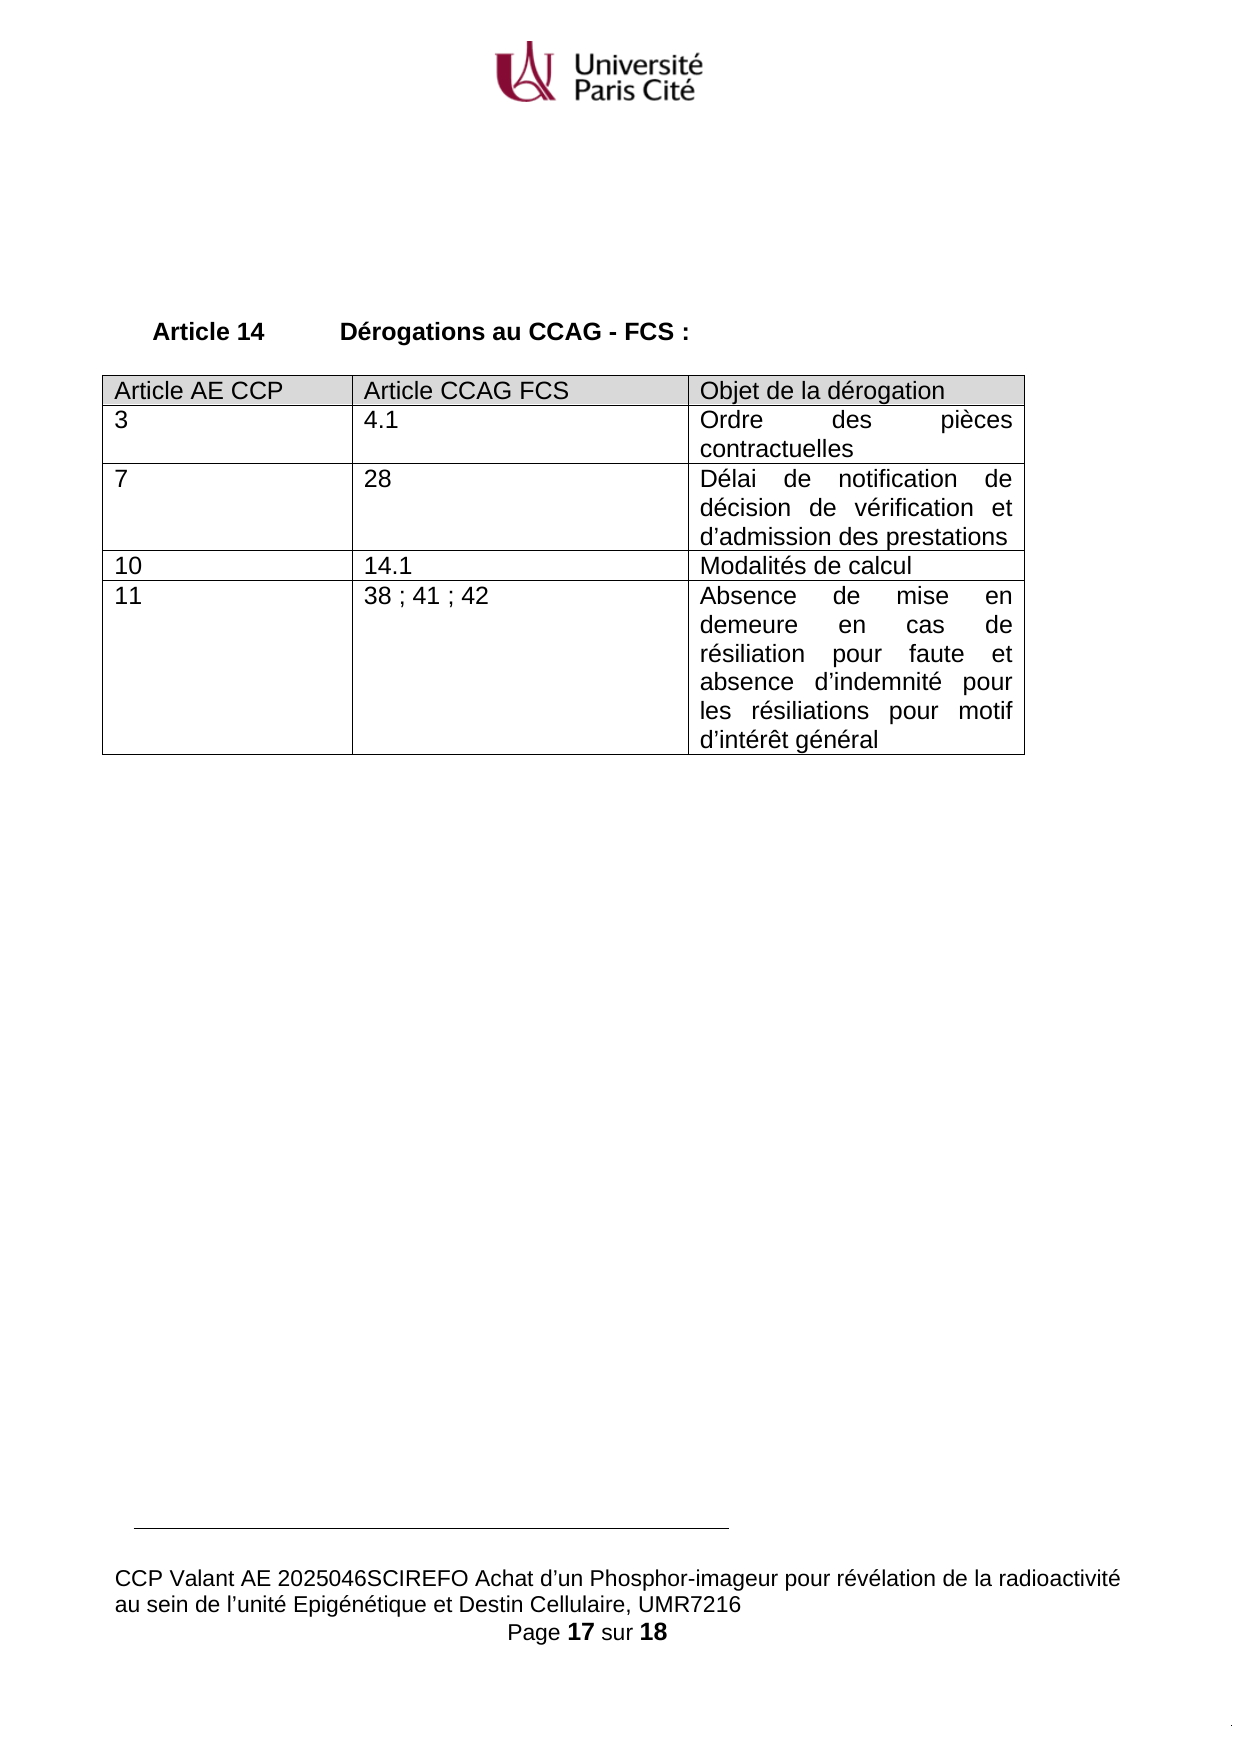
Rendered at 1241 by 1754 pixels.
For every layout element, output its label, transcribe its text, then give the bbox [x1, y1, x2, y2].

subtitle Dérogations au CCAG - FCS : [152, 317, 1128, 346]
table_cell 28 [353, 464, 688, 550]
table_cell Délai de notification de décision de vérification et d’admission des prestations [689, 464, 1024, 550]
table_cell Absence de mise en demeure en cas de résiliation pour faute et absence d’indemnité pour les résiliations pour motif d’intérêt général [689, 581, 1024, 754]
table_cell Modalités de calcul [689, 551, 1024, 580]
table_cell 3 [103, 406, 352, 463]
table_cell 4.1 [353, 406, 688, 463]
table_cell 10 [103, 551, 352, 580]
table_header Objet de la dérogation [689, 376, 1024, 404]
table_cell 14.1 [353, 551, 688, 580]
table_cell 38 ; 41 ; 42 [353, 581, 688, 754]
picture [494, 41, 703, 102]
table_cell Ordre des pièces contractuelles [689, 406, 1024, 463]
table_header Article CCAG FCS [353, 376, 688, 404]
table_cell 7 [103, 464, 352, 550]
table_header Article AE CCP [103, 376, 352, 404]
table_cell 11 [103, 581, 352, 754]
